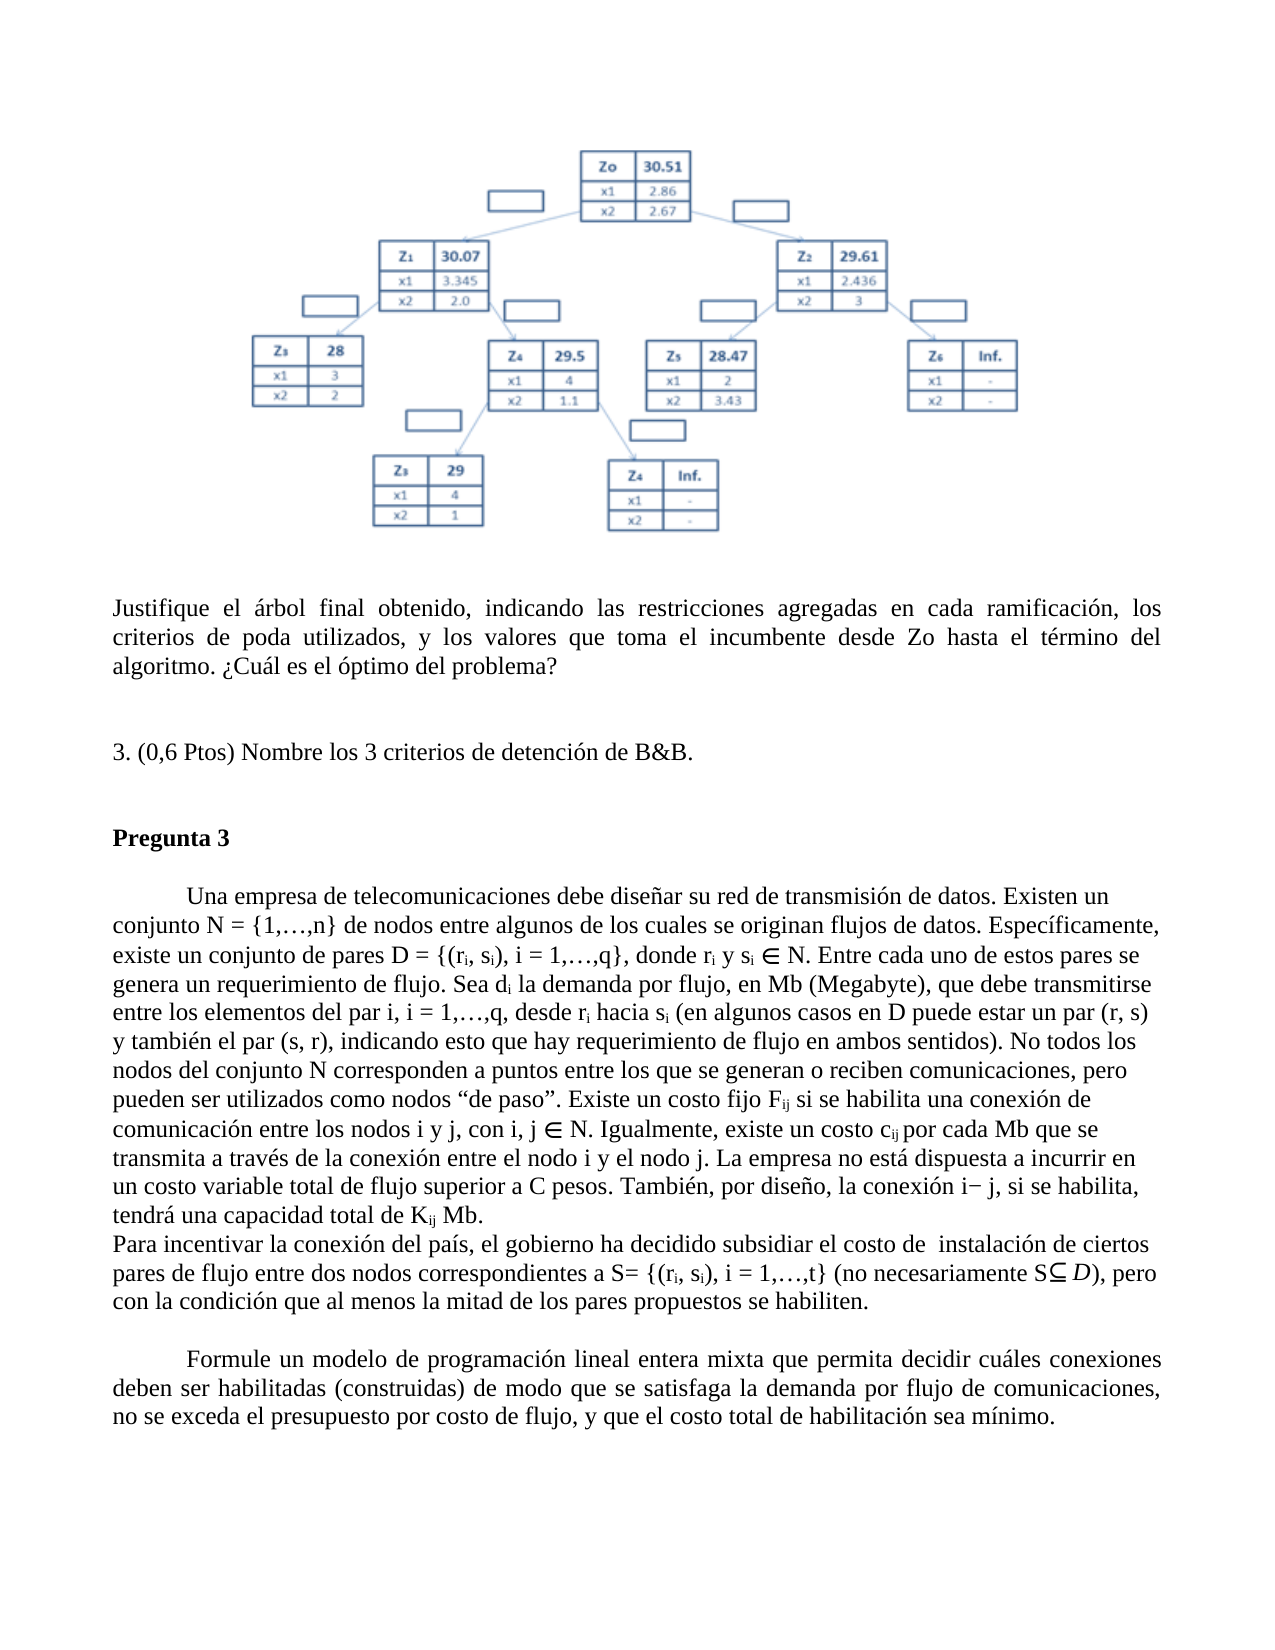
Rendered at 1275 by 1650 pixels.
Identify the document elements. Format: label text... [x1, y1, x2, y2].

text Pregunta 3 [112, 823, 1162, 852]
text Una empresa de telecomunicaciones debe diseñar su red de transmisión de datos. Existen un conjunto N = {1,…,n} de nodos entre algunos de los cuales se originan flujos de datos. Específicamente, existe un conjunto de pares D = {(ri, si), i = 1,…,q}, donde ri y si ∈ N. Entre cada uno de estos pares se genera un requerimiento de flujo. Sea di la demanda por flujo, en Mb (Megabyte), que debe transmitirse entre los elementos del par i, i = 1,…,q, desde ri hacia si (en algunos casos en D puede estar un par (r, s) y también el par (s, r), indicando esto que hay requerimiento de flujo en ambos sentidos). No todos los nodos del conjunto N corresponden a puntos entre los que se generan o reciben comunicaciones, pero pueden ser utilizados como nodos “de paso”. Existe un costo fijo Fij si se habilita una conexión de comunicación entre los nodos i y j, con i, j ∈ N. Igualmente, existe un costo cij por cada Mb que se transmita a través de la conexión entre el nodo i y el nodo j. La empresa no está dispuesta a incurrir en un costo variable total de flujo superior a C pesos. También, por diseño, la conexión i− j, si se habilita, tendrá una capacidad total de Kij Mb. Para incentivar la conexión del país, el gobierno ha decidido subsidiar el costo de instalación de ciertos pares de flujo entre dos nodos correspondientes a S= {(ri, si), i = 1,…,t} (no necesariamente S), pero con la condición que al menos la mitad de los pares propuestos se habiliten. [112, 881, 1162, 1315]
text 3. (0,6 Ptos) Nombre los 3 criterios de detención de B&B. [112, 737, 1162, 766]
text Justifique el árbol final obtenido, indicando las restricciones agregadas en cada ramificación, los criterios de poda utilizados, y los valores que toma el incumbente desde Zo hasta el término del algoritmo. ¿Cuál es el óptimo del problema? [112, 565, 1162, 680]
picture [249, 150, 1026, 536]
text Formule un modelo de programación lineal entera mixta que permita decidir cuáles conexiones deben ser habilitadas (construidas) de modo que se satisfaga la demanda por flujo de comunicaciones, no se exceda el presupuesto por costo de flujo, y que el costo total de habilitación sea mínimo. [112, 1344, 1162, 1430]
